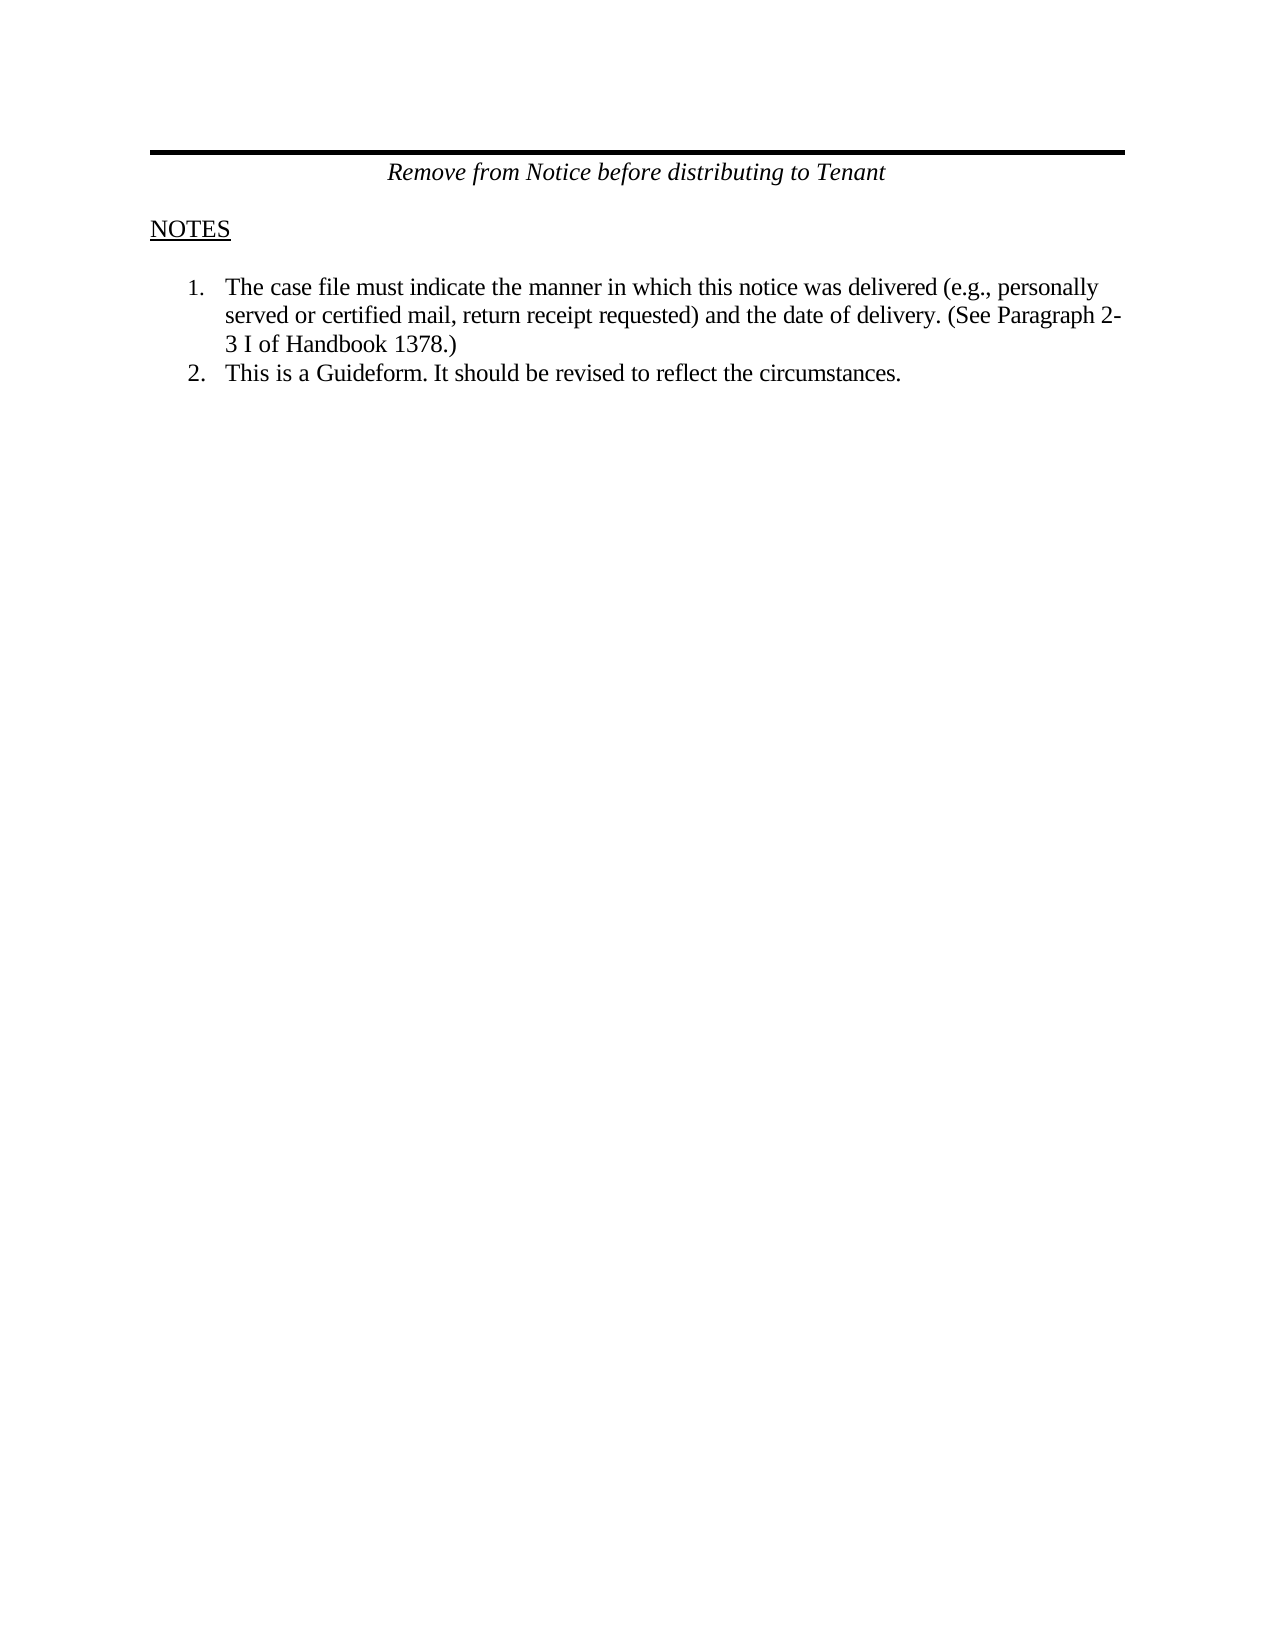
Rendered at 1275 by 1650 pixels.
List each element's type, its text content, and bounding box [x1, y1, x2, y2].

text Remove from Notice before distributing to Tenant [150, 155, 1125, 186]
text 1. The case file must indicate the manner in which this notice was delivered (e.g., personally served or certified mail, return receipt requested) and the date of delivery. (See Paragraph 2-3 I of Handbook 1378.) [187, 272, 1125, 358]
text NOTES [150, 214, 1125, 243]
text 2. This is a Guideform. It should be revised to reflect the circumstances. [187, 358, 1125, 387]
